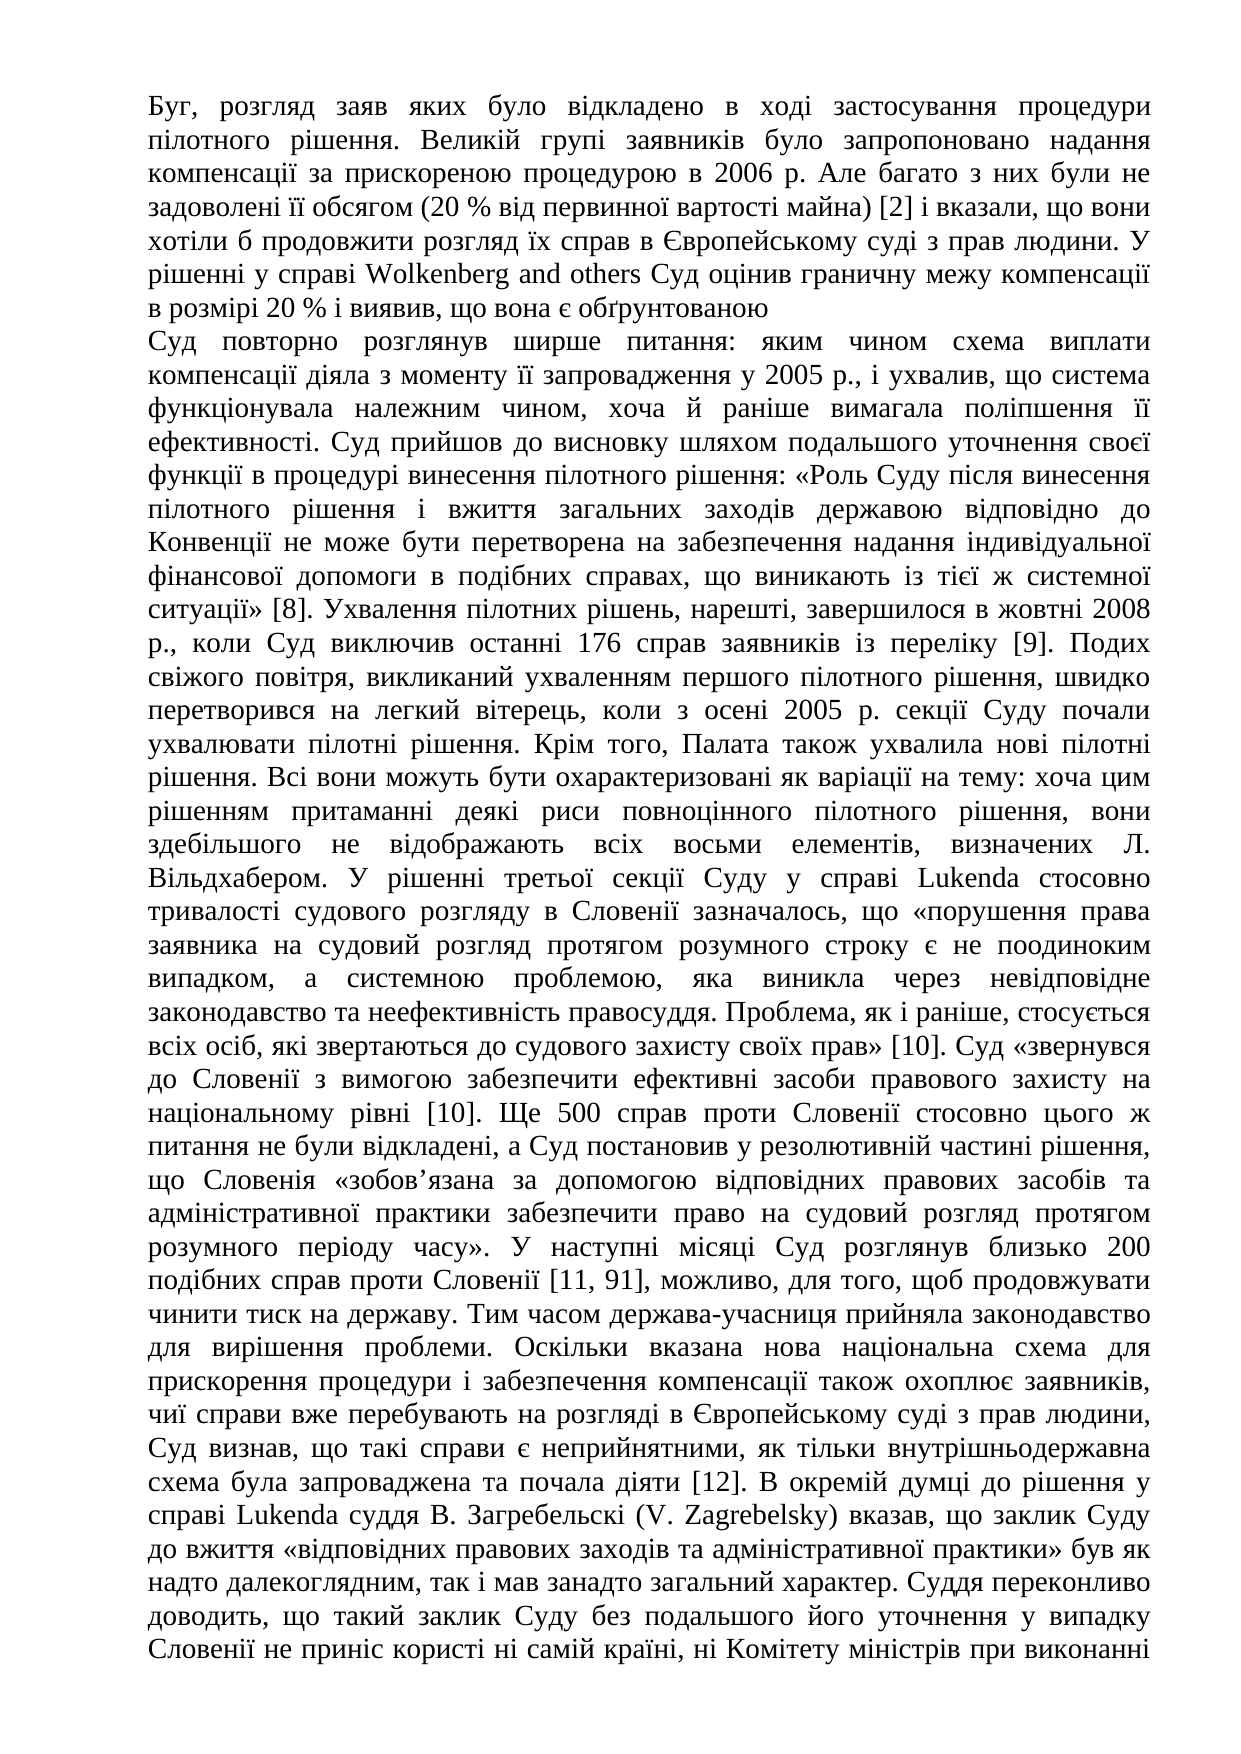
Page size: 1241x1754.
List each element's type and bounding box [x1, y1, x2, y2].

text [148, 323, 1152, 1665]
text [148, 88, 1152, 323]
